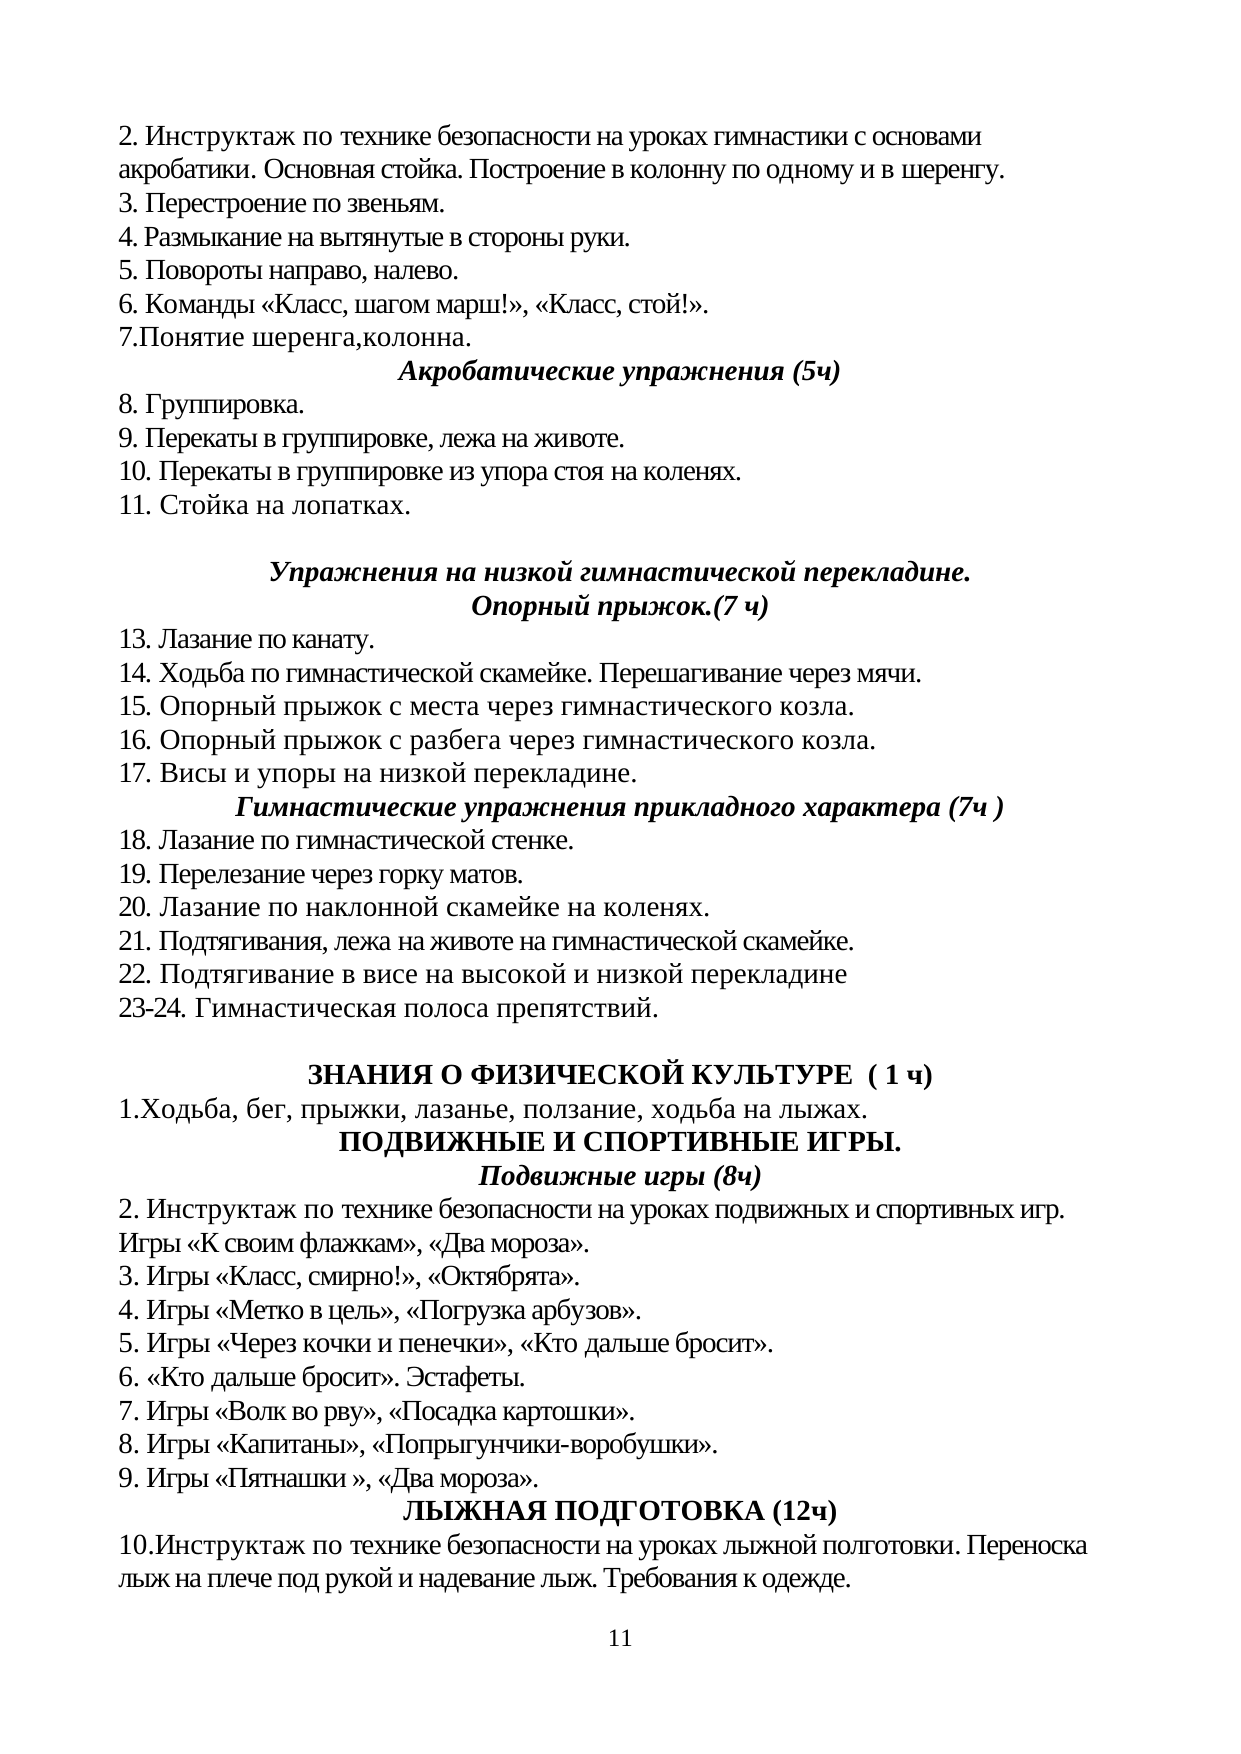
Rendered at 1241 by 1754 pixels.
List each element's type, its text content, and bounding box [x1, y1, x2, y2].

text 2. Инструктаж по технике безопасности на уроках гимнастики с основами акробатики. Основная стойка. Построение в колонну по одному и в шеренгу. [118, 118, 1122, 185]
text ПОДВИЖНЫЕ И СПОРТИВНЫЕ ИГРЫ. [118, 1124, 1122, 1158]
text 14. Ходьба по гимнастической скамейке. Перешагивание через мячи. [118, 655, 1122, 688]
text 7. Игры «Волк во рву», «Посадка картошки». [118, 1393, 1122, 1426]
text Упражнения на низкой гимнастической перекладине. [118, 554, 1122, 588]
text 13. Лазание по канату. [118, 621, 1122, 655]
text 15. Опорный прыжок с места через гимнастического козла. [118, 688, 1099, 722]
text 23-24. Гимнастическая полоса препятствий. [118, 990, 1122, 1024]
text 4. Игры «Метко в цель», «Погрузка арбузов». [118, 1292, 1122, 1326]
text 9. Игры «Пятнашки », «Два мороза». [118, 1460, 1122, 1493]
text 9. Перекаты в группировке, лежа на животе. [118, 420, 1122, 453]
text Акробатические упражнения (5ч) [118, 353, 1122, 386]
text 10.Инструктаж по технике безопасности на уроках лыжной полготовки. Переноска лыж на плече под рукой и надевание лыж. Требования к одежде. [118, 1527, 1122, 1594]
text 6. Команды «Класс, шагом марш!», «Класс, стой!». [118, 286, 1122, 319]
text 8. Группировка. [118, 386, 1122, 420]
text 1.Ходьба, бег, прыжки, лазанье, ползание, ходьба на лыжах. [118, 1091, 1122, 1124]
text 7.Понятие шеренга,колонна. [118, 319, 1122, 353]
text ЛЫЖНАЯ ПОДГОТОВКА (12ч) [118, 1493, 1122, 1527]
text 4. Размыкание на вытянутые в стороны руки. [118, 219, 1122, 252]
text 22. Подтягивание в висе на высокой и низкой перекладине [118, 957, 1122, 990]
text 21. Подтягивания, лежа на животе на гимнастической скамейке. [118, 923, 1122, 957]
text 5. Повороты направо, налево. [118, 252, 1122, 286]
text Гимнастические упражнения прикладного характера (7ч ) [118, 789, 1122, 822]
text 17. Висы и упоры на низкой перекладине. [118, 755, 1122, 789]
text 3. Игры «Класс, смирно!», «Октябрята». [118, 1258, 1122, 1292]
text 8. Игры «Капитаны», «Попрыгунчики-воробушки». [118, 1426, 1122, 1460]
text 19. Перелезание через горку матов. [118, 856, 1122, 889]
text 6. «Кто дальше бросит». Эстафеты. [118, 1359, 1122, 1393]
text 2. Инструктаж по технике безопасности на уроках подвижных и спортивных игр. Игры «К своим флажкам», «Два мороза». [118, 1191, 1122, 1258]
text Подвижные игры (8ч) [118, 1158, 1122, 1191]
text Опорный прыжок.(7 ч) [118, 588, 1122, 621]
text 11. Стойка на лопатках. [118, 487, 1122, 521]
text 5. Игры «Через кочки и пенечки», «Кто дальше бросит». [118, 1326, 1122, 1359]
text ЗНАНИЯ О ФИЗИЧЕСКОЙ КУЛЬТУРЕ ( 1 ч) [118, 1057, 1122, 1091]
text 16. Опорный прыжок с разбега через гимнастического козла. [118, 722, 1122, 755]
text 18. Лазание по гимнастической стенке. [118, 822, 1122, 856]
text 10. Перекаты в группировке из упора стоя на коленях. [118, 453, 1122, 487]
text 20. Лазание по наклонной скамейке на коленях. [118, 889, 1122, 923]
text 3. Перестроение по звеньям. [118, 185, 1122, 219]
